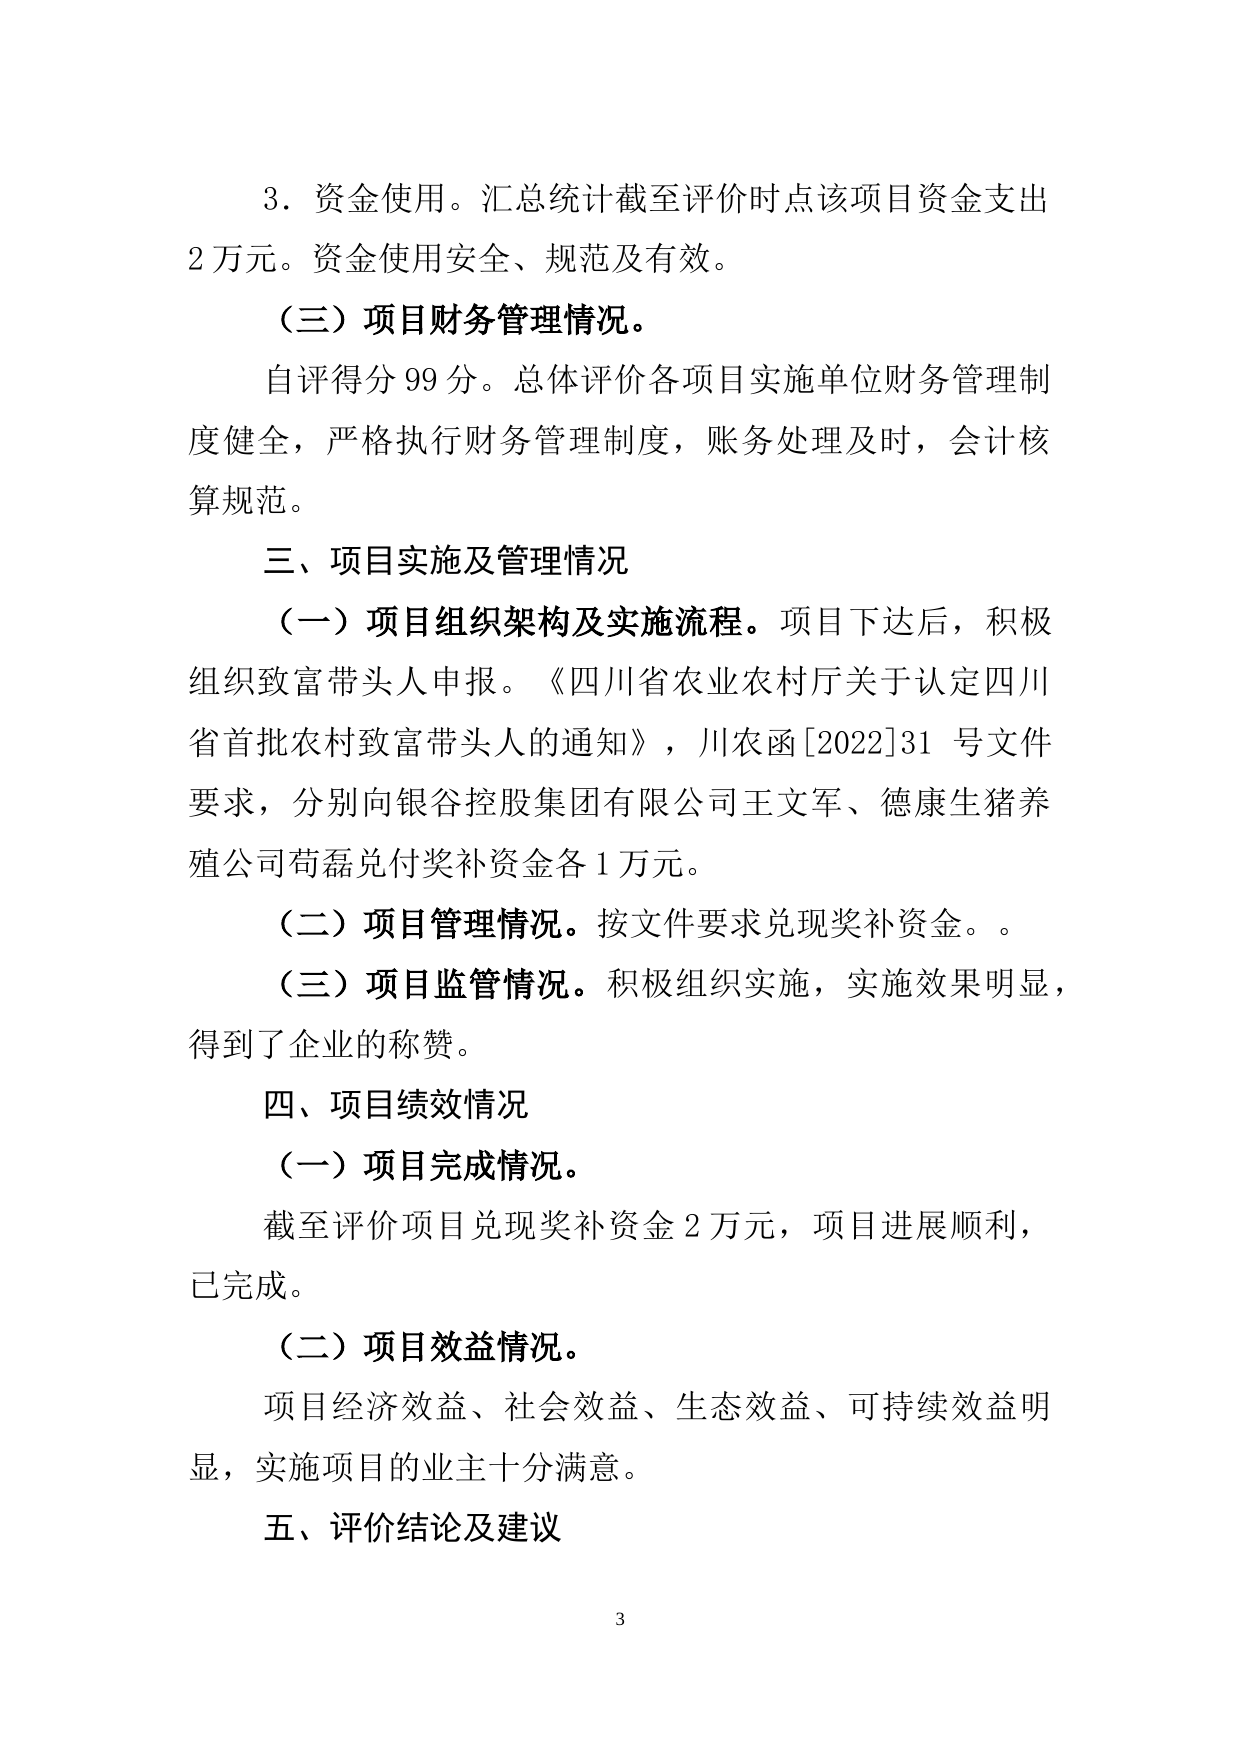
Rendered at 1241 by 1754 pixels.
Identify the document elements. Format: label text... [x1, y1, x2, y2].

text 截至评价项目兑现奖补资金2万元，项目进展顺利，已完成。 [187, 1189, 1053, 1310]
text 五、评价结论及建议 [187, 1491, 1053, 1552]
text （一）项目组织架构及实施流程。项目下达后，积极组织致富带头人申报。《四川省农业农村厅关于认定四川省首批农村致富带头人的通知》，川农函[2022]31 号文件要求，分别向银谷控股集团有限公司王文军、德康生猪养殖公司苟磊兑付奖补资金各1万元。 [187, 585, 1053, 887]
text 自评得分99分。总体评价各项目实施单位财务管理制度健全，严格执行财务管理制度，账务处理及时，会计核算规范。 [187, 343, 1053, 524]
text 3．资金使用。汇总统计截至评价时点该项目资金支出2万元。资金使用安全、规范及有效。 [187, 162, 1053, 283]
text （三）项目监管情况。积极组织实施，实施效果明显，得到了企业的称赞。 [187, 947, 1053, 1068]
text 项目经济效益、社会效益、生态效益、可持续效益明显，实施项目的业主十分满意。 [187, 1370, 1053, 1491]
text （三）项目财务管理情况。 [187, 283, 1053, 343]
text 三、项目实施及管理情况 [187, 524, 1053, 585]
text （二）项目效益情况。 [187, 1310, 1053, 1370]
text （一）项目完成情况。 [187, 1129, 1053, 1189]
text （二）项目管理情况。按文件要求兑现奖补资金。。 [187, 887, 1053, 947]
text 四、项目绩效情况 [187, 1068, 1053, 1129]
